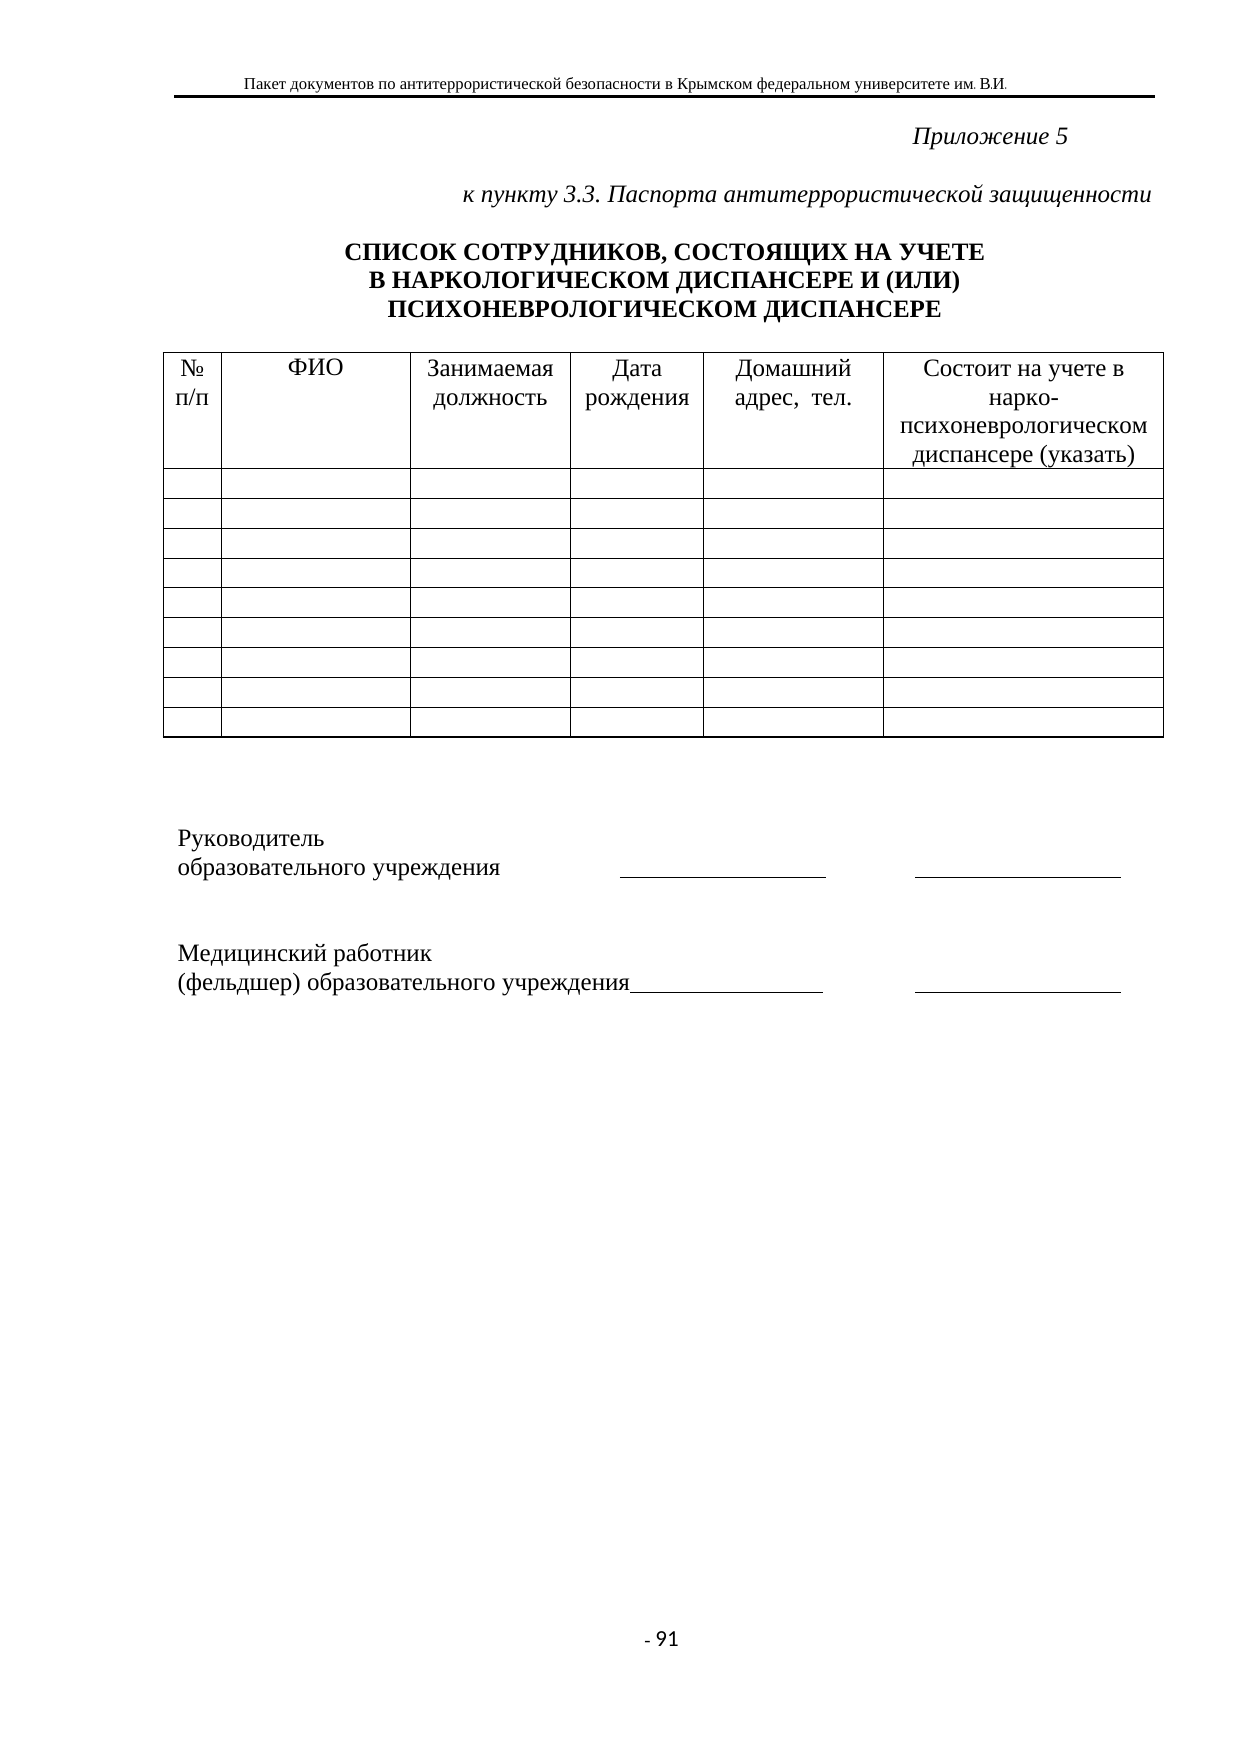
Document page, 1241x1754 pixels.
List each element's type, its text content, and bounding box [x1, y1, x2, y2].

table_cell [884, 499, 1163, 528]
text Руководитель [177, 823, 1178, 852]
text Медицинский работник [177, 938, 1178, 967]
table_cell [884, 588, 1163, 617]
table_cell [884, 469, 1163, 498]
text к пункту 3.3. Паспорта антитеррористической защищенности [463, 179, 1178, 207]
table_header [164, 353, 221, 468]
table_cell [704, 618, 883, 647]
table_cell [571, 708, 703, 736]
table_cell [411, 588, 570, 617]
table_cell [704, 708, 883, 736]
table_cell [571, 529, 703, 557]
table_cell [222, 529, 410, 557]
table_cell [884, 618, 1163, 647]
text образовательного учреждения [177, 852, 1178, 881]
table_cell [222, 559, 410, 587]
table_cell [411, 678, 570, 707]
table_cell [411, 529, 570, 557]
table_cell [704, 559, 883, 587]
text (фельдшер) образовательного учреждения [177, 967, 1178, 996]
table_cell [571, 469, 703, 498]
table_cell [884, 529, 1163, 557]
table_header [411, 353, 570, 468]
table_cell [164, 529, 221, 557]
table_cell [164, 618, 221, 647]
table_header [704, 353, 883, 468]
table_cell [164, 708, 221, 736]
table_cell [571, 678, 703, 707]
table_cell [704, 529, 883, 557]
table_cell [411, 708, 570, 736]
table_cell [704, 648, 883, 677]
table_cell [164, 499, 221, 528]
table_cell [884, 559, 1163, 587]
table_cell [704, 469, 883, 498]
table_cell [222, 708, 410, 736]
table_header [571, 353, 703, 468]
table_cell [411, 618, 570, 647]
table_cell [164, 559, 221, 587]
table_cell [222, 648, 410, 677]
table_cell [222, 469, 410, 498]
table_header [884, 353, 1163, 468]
text СПИСОК СОТРУДНИКОВ, СОСТОЯЩИХ НА УЧЕТЕ В НАРКОЛОГИЧЕСКОМ ДИСПАНСЕРЕ И (ИЛИ) ПСИХОНЕВРОЛОГИЧЕСКОМ ДИСПАНСЕРЕ [344, 237, 985, 323]
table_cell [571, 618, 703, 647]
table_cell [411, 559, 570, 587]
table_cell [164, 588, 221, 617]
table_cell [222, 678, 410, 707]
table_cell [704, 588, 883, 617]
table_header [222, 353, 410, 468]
text Приложение 5 [152, 121, 1068, 150]
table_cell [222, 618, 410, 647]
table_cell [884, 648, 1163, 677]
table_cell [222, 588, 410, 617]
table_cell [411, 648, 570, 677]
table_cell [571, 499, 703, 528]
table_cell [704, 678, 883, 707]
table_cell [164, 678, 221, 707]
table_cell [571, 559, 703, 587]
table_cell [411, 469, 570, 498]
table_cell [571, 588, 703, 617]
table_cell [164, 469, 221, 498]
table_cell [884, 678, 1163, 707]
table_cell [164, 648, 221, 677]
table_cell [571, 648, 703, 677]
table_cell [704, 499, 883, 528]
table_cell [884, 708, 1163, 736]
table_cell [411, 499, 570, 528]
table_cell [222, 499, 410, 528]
